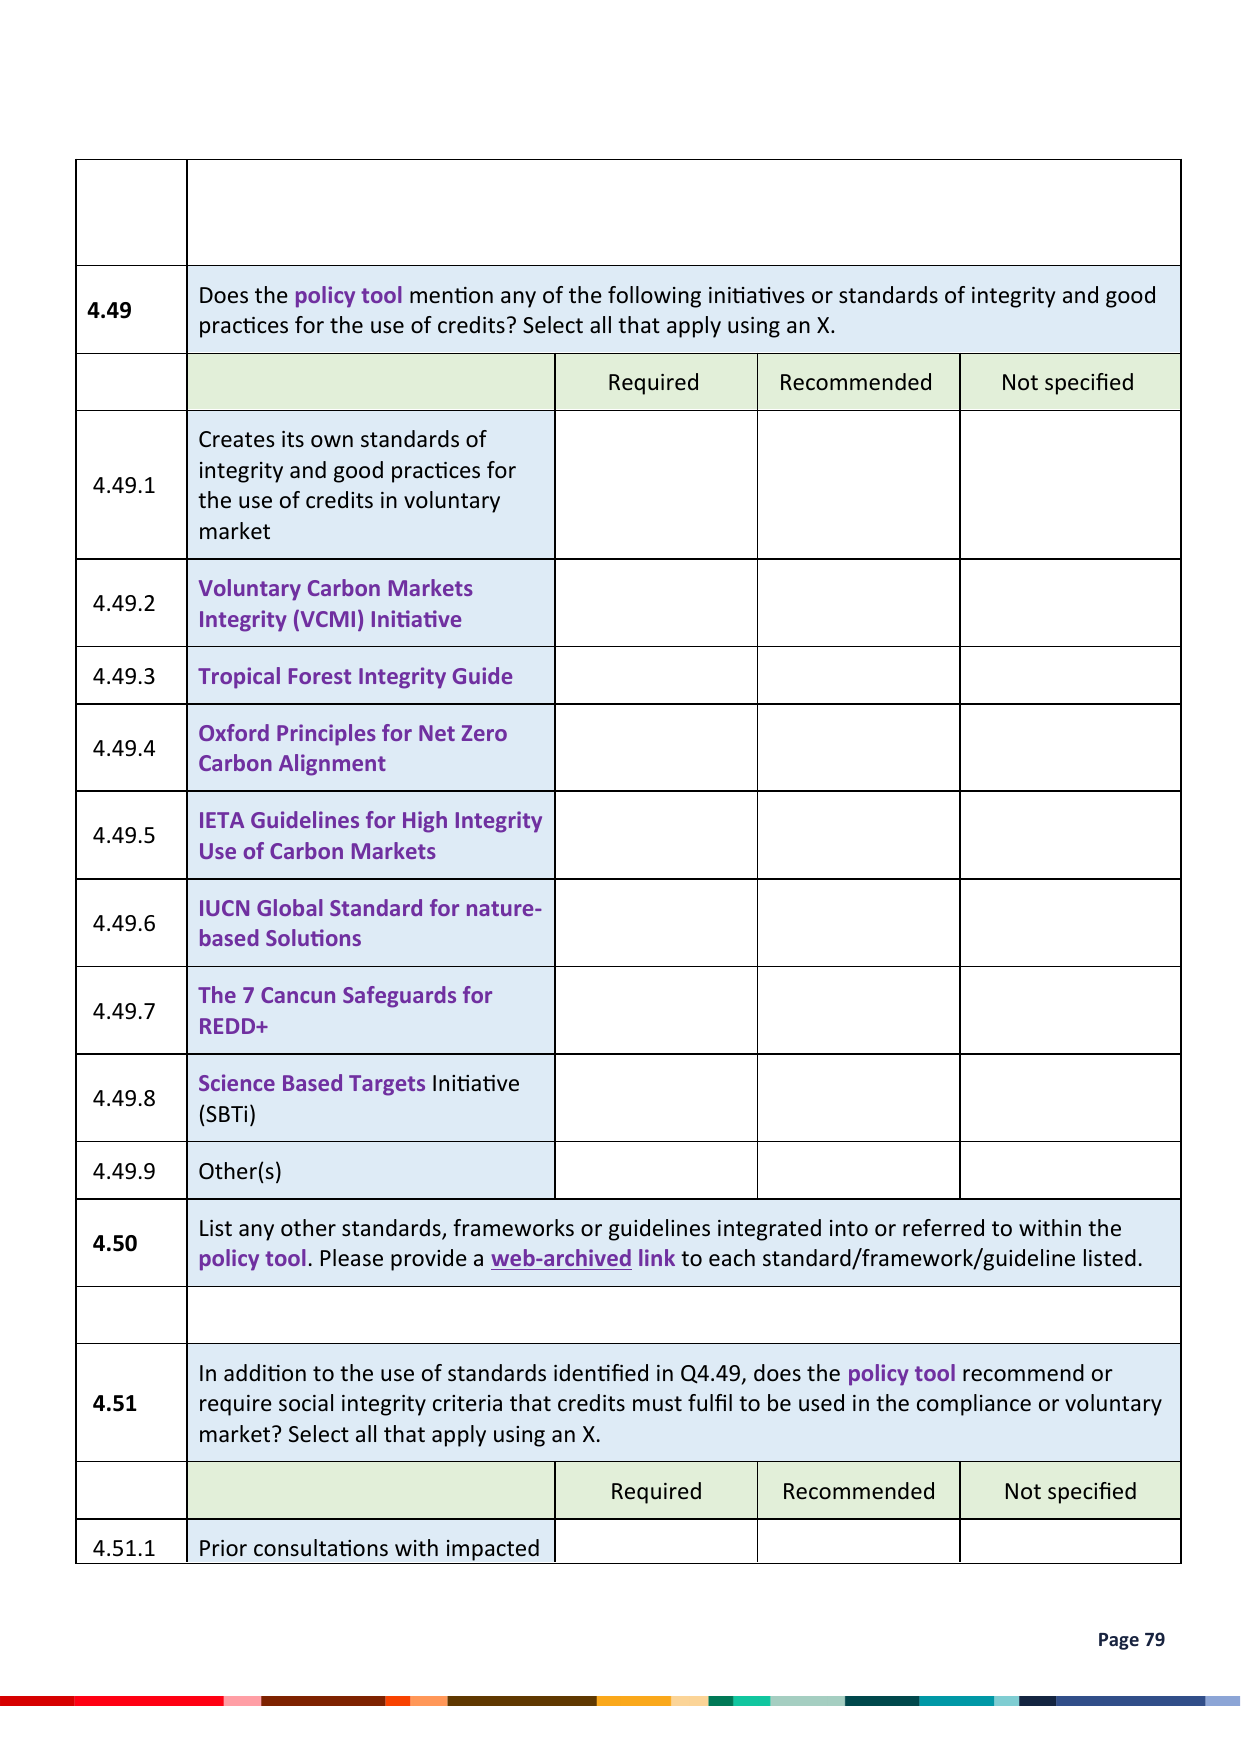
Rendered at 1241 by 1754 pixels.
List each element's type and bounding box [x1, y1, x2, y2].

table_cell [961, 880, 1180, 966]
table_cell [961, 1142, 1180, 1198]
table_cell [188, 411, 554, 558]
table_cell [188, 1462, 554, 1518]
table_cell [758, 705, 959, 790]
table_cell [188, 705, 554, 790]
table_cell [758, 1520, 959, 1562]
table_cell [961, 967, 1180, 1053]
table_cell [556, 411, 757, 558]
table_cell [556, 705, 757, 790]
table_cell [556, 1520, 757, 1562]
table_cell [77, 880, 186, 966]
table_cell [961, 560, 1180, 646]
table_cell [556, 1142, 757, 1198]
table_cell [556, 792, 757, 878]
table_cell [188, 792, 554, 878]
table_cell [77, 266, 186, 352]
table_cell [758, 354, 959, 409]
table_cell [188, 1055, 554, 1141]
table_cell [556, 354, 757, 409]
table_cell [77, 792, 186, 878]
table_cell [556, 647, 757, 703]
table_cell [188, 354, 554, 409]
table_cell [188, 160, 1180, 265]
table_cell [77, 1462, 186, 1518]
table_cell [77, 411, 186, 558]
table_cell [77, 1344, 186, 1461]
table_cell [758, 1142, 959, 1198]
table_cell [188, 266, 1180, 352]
picture [0, 1696, 1241, 1706]
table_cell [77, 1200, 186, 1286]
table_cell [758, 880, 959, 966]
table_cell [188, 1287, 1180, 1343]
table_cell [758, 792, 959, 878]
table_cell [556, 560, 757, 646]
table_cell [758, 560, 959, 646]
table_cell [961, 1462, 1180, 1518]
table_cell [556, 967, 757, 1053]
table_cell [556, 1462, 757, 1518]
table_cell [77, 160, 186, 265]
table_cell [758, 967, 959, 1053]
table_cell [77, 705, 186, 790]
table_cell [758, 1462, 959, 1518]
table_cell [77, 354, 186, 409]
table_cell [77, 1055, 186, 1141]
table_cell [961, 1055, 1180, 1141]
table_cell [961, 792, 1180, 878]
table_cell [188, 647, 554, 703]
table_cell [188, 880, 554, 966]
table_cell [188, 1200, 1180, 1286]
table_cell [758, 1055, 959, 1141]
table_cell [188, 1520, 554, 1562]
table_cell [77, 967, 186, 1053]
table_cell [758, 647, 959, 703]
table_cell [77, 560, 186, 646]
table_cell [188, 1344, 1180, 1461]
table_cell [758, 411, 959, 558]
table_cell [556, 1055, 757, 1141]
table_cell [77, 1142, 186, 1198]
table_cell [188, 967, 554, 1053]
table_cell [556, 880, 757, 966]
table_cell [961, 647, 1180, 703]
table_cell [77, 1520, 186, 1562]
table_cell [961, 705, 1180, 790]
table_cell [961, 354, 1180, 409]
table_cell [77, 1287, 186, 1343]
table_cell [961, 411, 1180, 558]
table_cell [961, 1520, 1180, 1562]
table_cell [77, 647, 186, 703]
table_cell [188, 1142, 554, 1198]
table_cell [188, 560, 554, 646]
